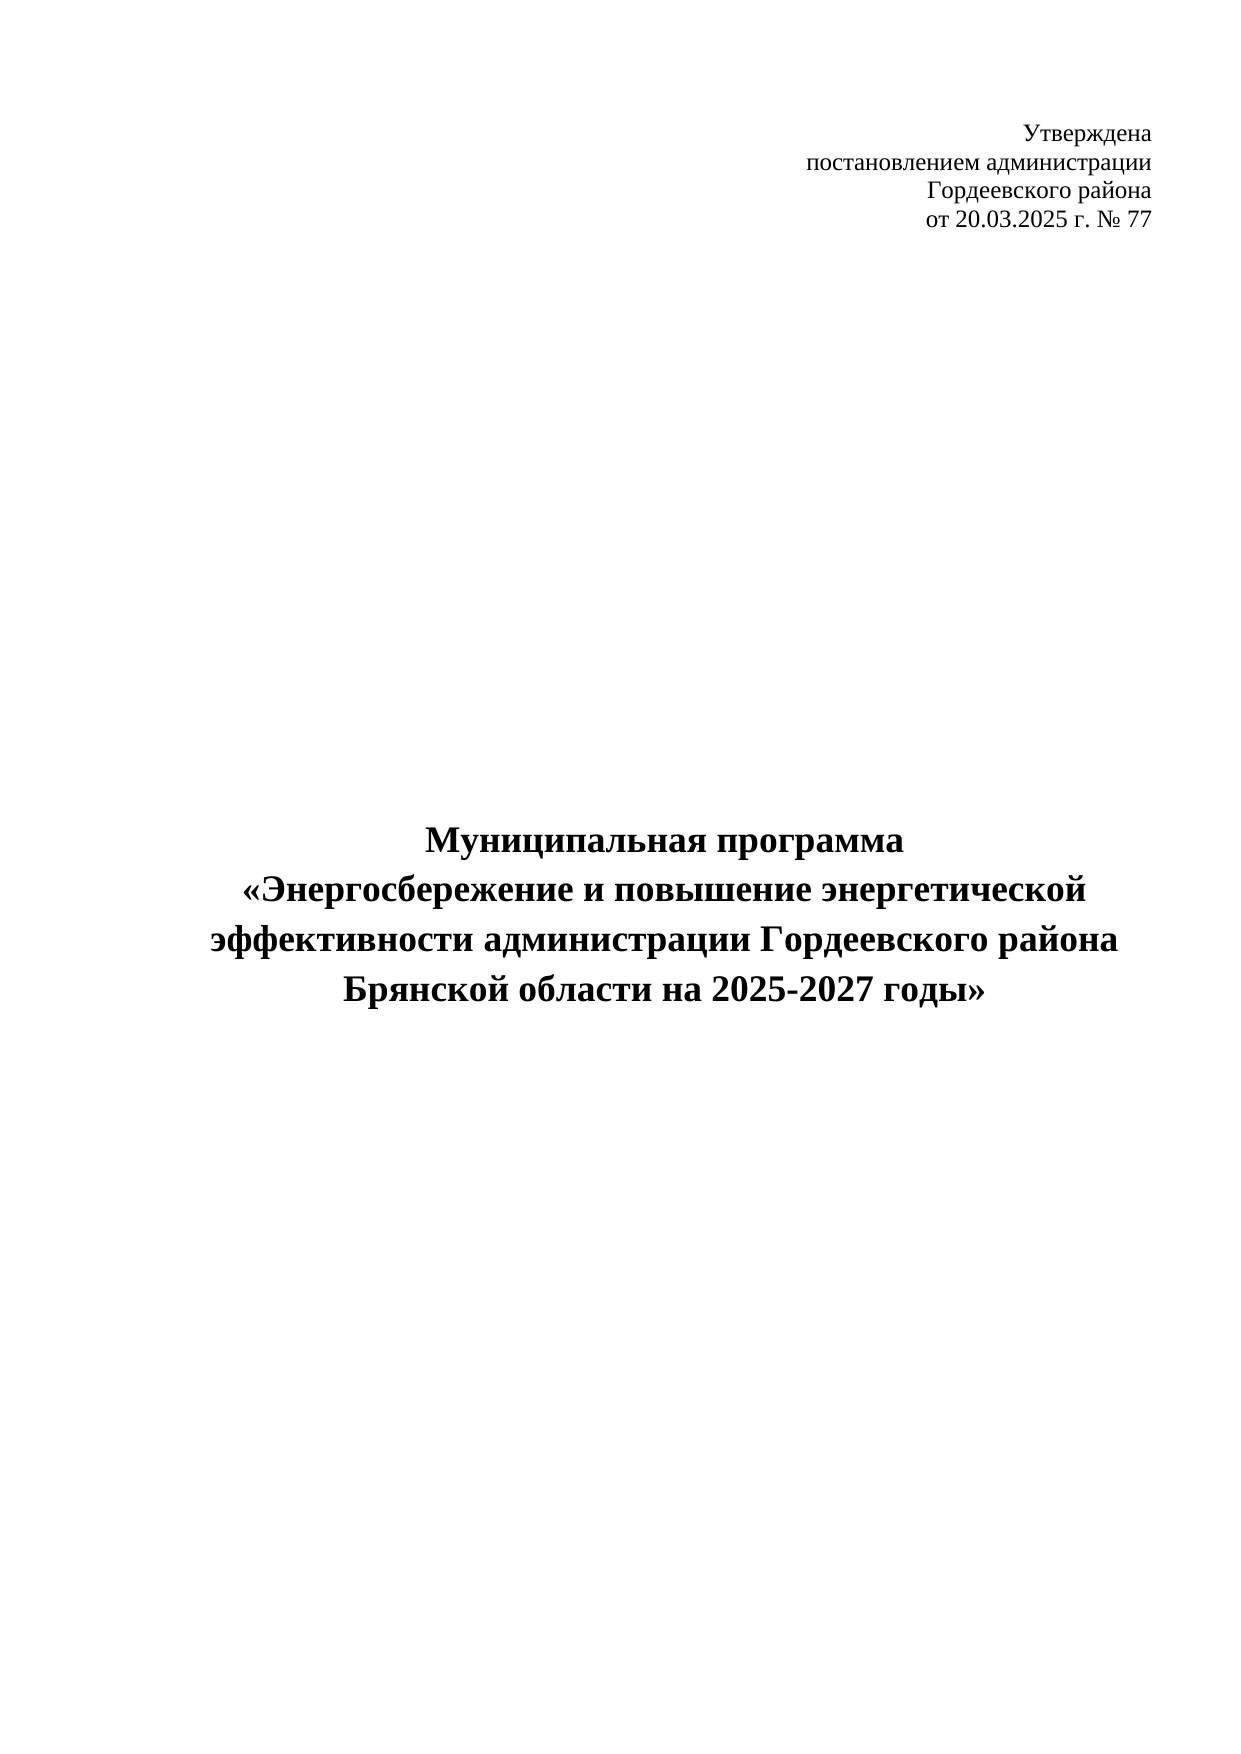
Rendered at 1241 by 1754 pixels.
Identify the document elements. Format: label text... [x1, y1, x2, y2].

text от 20.03.2025 г. № 77 [177, 204, 1152, 233]
text постановлением администрации [177, 147, 1152, 176]
text Брянской области на 2025-2027 годы» [177, 966, 1152, 1009]
text Гордеевского района [177, 176, 1152, 204]
text Утверждена [177, 118, 1152, 147]
text Муниципальная программа [177, 817, 1152, 860]
text «Энергосбережение и повышение энергетической эффективности администрации Гордеевского района [177, 867, 1152, 959]
